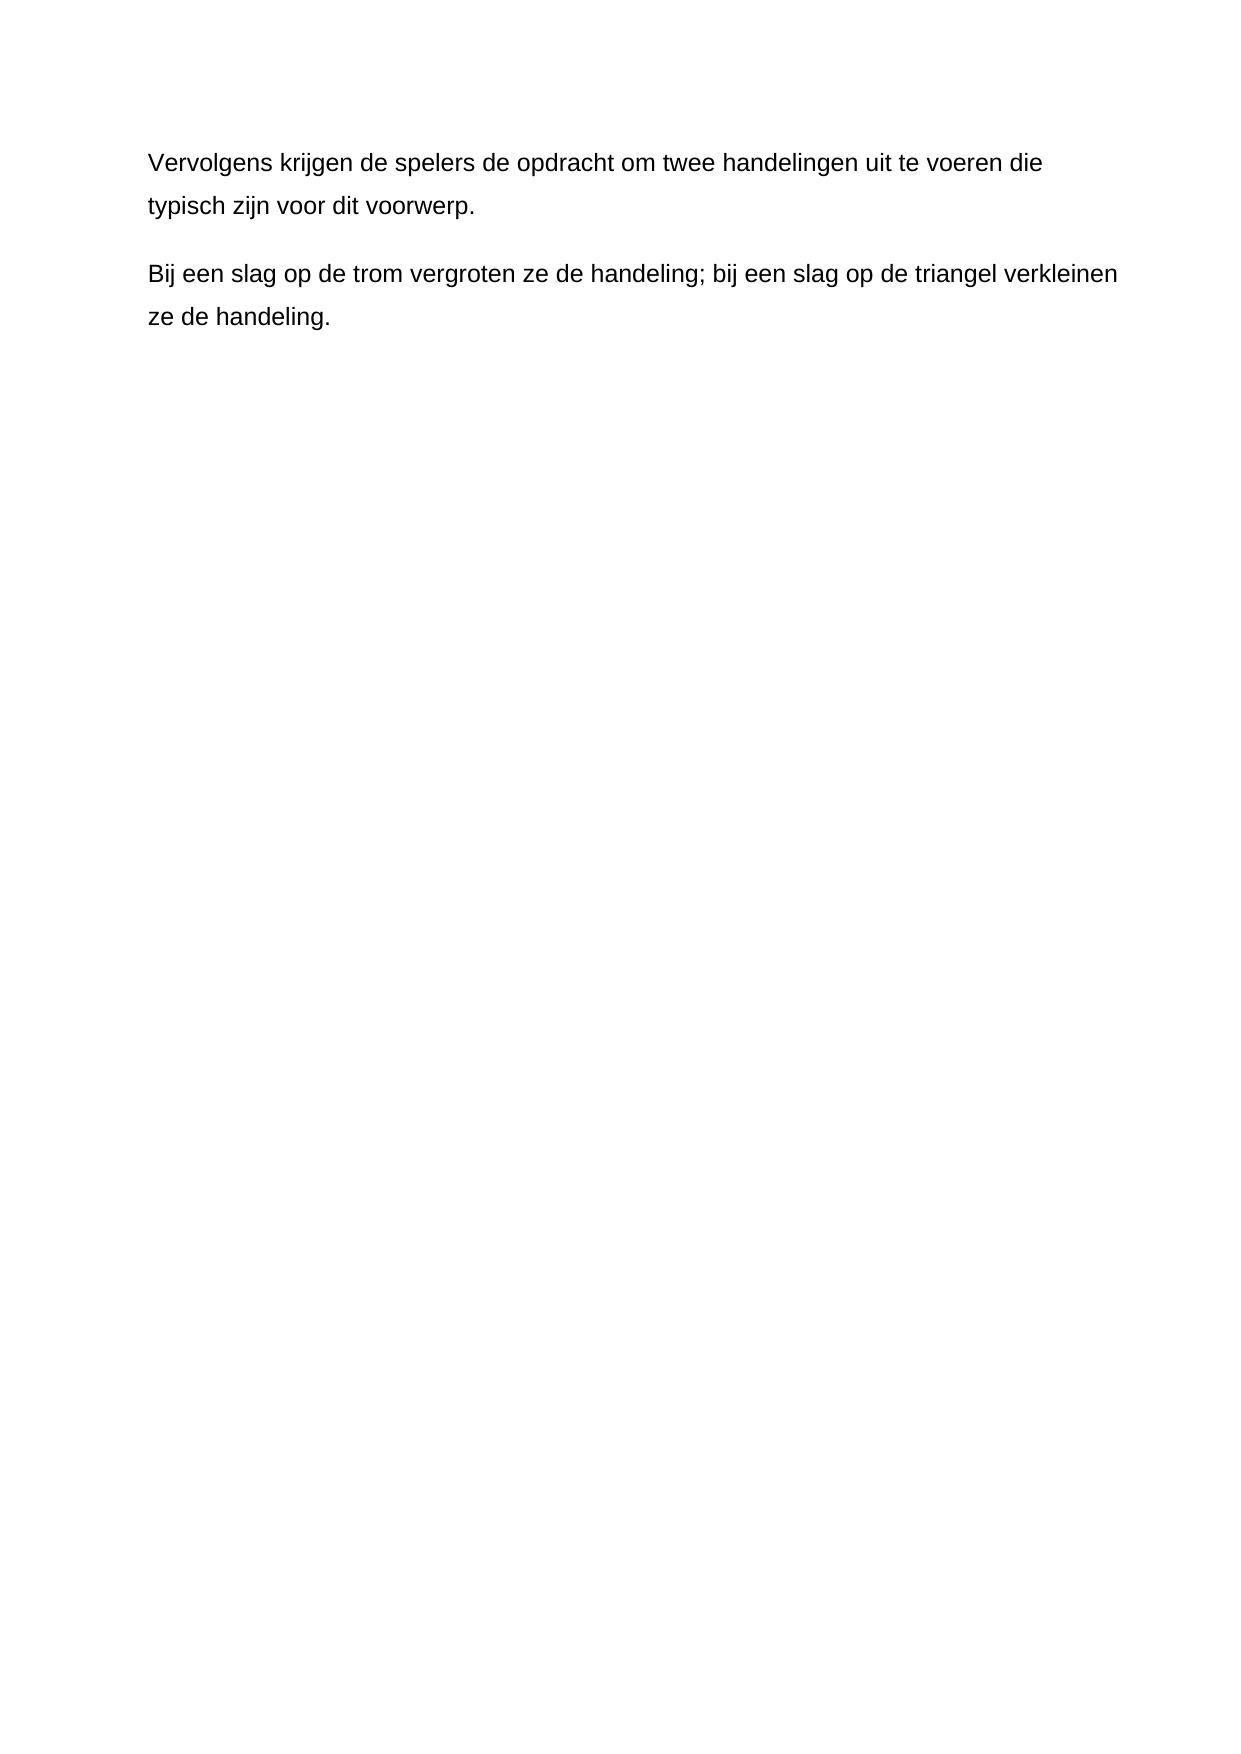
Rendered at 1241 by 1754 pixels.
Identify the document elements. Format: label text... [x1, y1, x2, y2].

text Vervolgens krijgen de spelers de opdracht om twee handelingen uit te voeren die typisch zijn voor dit voorwerp. [148, 148, 1123, 219]
text Bij een slag op de trom vergroten ze de handeling; bij een slag op de triangel verkleinen ze de handeling. [148, 259, 1123, 331]
